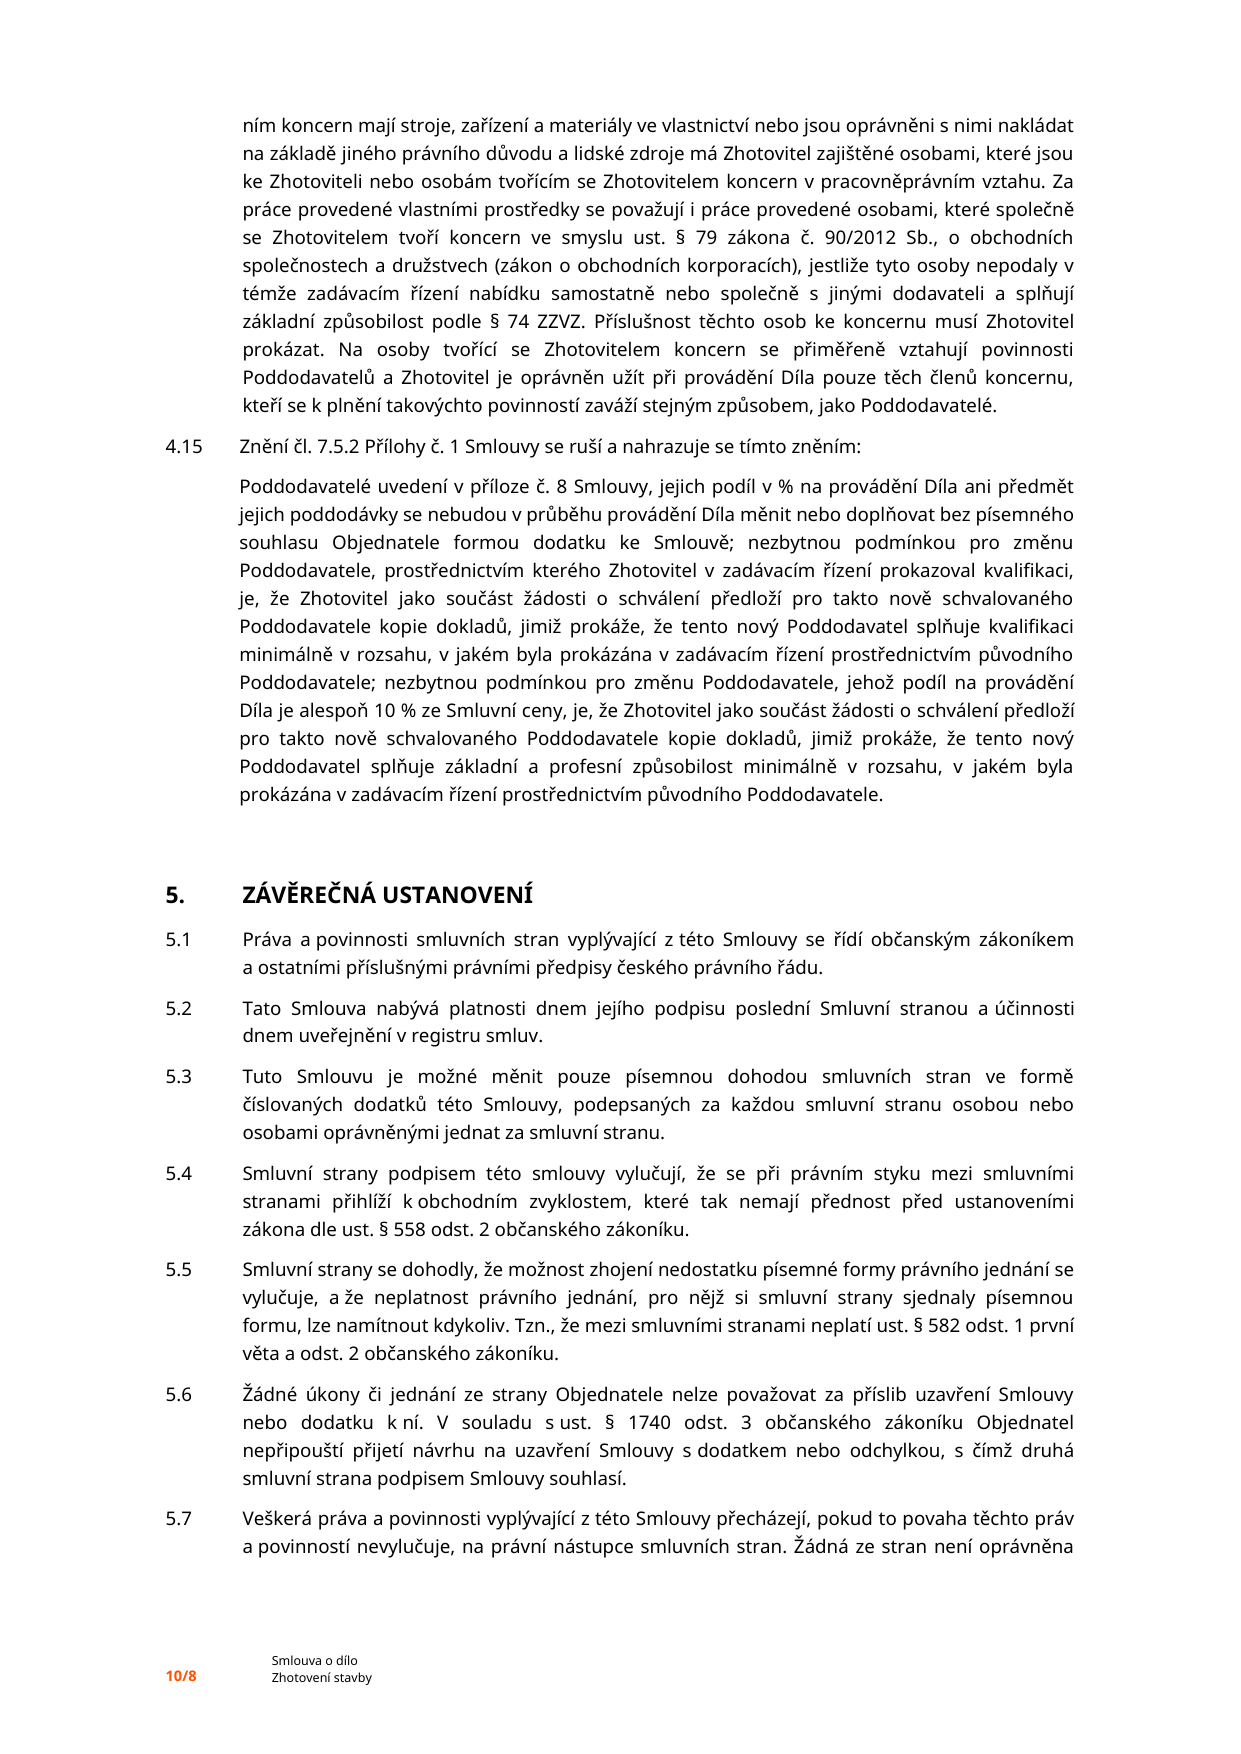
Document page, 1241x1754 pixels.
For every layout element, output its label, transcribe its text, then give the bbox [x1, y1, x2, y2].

text Smluvní strany podpisem této smlouvy vylučují, že se při právním styku mezi smluvními stranami přihlíží k obchodním zvyklostem, které tak nemají přednost před ustanoveními zákona dle ust. § 558 odst. 2 občanského zákoníku. [165, 1160, 1075, 1241]
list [242, 112, 1075, 418]
text Smluvní strany se dohodly, že možnost zhojení nedostatku písemné formy právního jednání se vylučuje, a že neplatnost právního jednání, pro nějž si smluvní strany sjednaly písemnou formu, lze namítnout kdykoliv. Tzn., že mezi smluvními stranami neplatí ust. § 582 odst. 1 první věta a odst. 2 občanského zákoníku. [165, 1256, 1075, 1366]
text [165, 1506, 1075, 1559]
text Žádné úkony či jednání ze strany Objednatele nelze považovat za příslib uzavření Smlouvy nebo dodatku k ní. V souladu s ust. § 1740 odst. 3 občanského zákoníku Objednatel nepřipouští přijetí návrhu na uzavření Smlouvy s dodatkem nebo odchylkou, s čímž druhá smluvní strana podpisem Smlouvy souhlasí. [165, 1381, 1075, 1491]
text Tuto Smlouvu je možné měnit pouze písemnou dohodou smluvních stran ve formě číslovaných dodatků této Smlouvy, podepsaných za každou smluvní stranu osobou nebo osobami oprávněnými jednat za smluvní stranu. [165, 1063, 1075, 1145]
text Závěrečná uSTANOVENÍ [165, 879, 1075, 911]
list Poddodavatelé uvedení v příloze č. 8 Smlouvy, jejich podíl v % na provádění Díla ani předmět jejich poddodávky se nebudou v průběhu provádění Díla měnit nebo doplňovat bez písemného souhlasu Objednatele formou dodatku ke Smlouvě; nezbytnou podmínkou pro změnu Poddodavatele, prostřednictvím kterého Zhotovitel v zadávacím řízení prokazoval kvalifikaci, je, že Zhotovitel jako součást žádosti o schválení předloží pro takto nově schvalovaného Poddodavatele kopie dokladů, jimiž prokáže, že tento nový Poddodavatel splňuje kvalifikaci minimálně v rozsahu, v jakém byla prokázána v zadávacím řízení prostřednictvím původního Poddodavatele; nezbytnou podmínkou pro změnu Poddodavatele, jehož podíl na provádění Díla je alespoň 10 % ze Smluvní ceny, je, že Zhotovitel jako součást žádosti o schválení předloží pro takto nově schvalovaného Poddodavatele kopie dokladů, jimiž prokáže, že tento nový Poddodavatel splňuje základní a profesní způsobilost minimálně v rozsahu, v jakém byla prokázána v zadávacím řízení prostřednictvím původního Poddodavatele. [239, 473, 1075, 807]
list 4.15 Znění čl. 7.5.2 Přílohy č. 1 Smlouvy se ruší a nahrazuje se tímto zněním: [165, 433, 1075, 458]
text Práva a povinnosti smluvních stran vyplývající z této Smlouvy se řídí občanským zákoníkem a ostatními příslušnými právními předpisy českého právního řádu. [165, 926, 1075, 980]
text Tato Smlouva nabývá platnosti dnem jejího podpisu poslední Smluvní stranou a účinnosti dnem uveřejnění v registru smluv. [165, 995, 1075, 1048]
